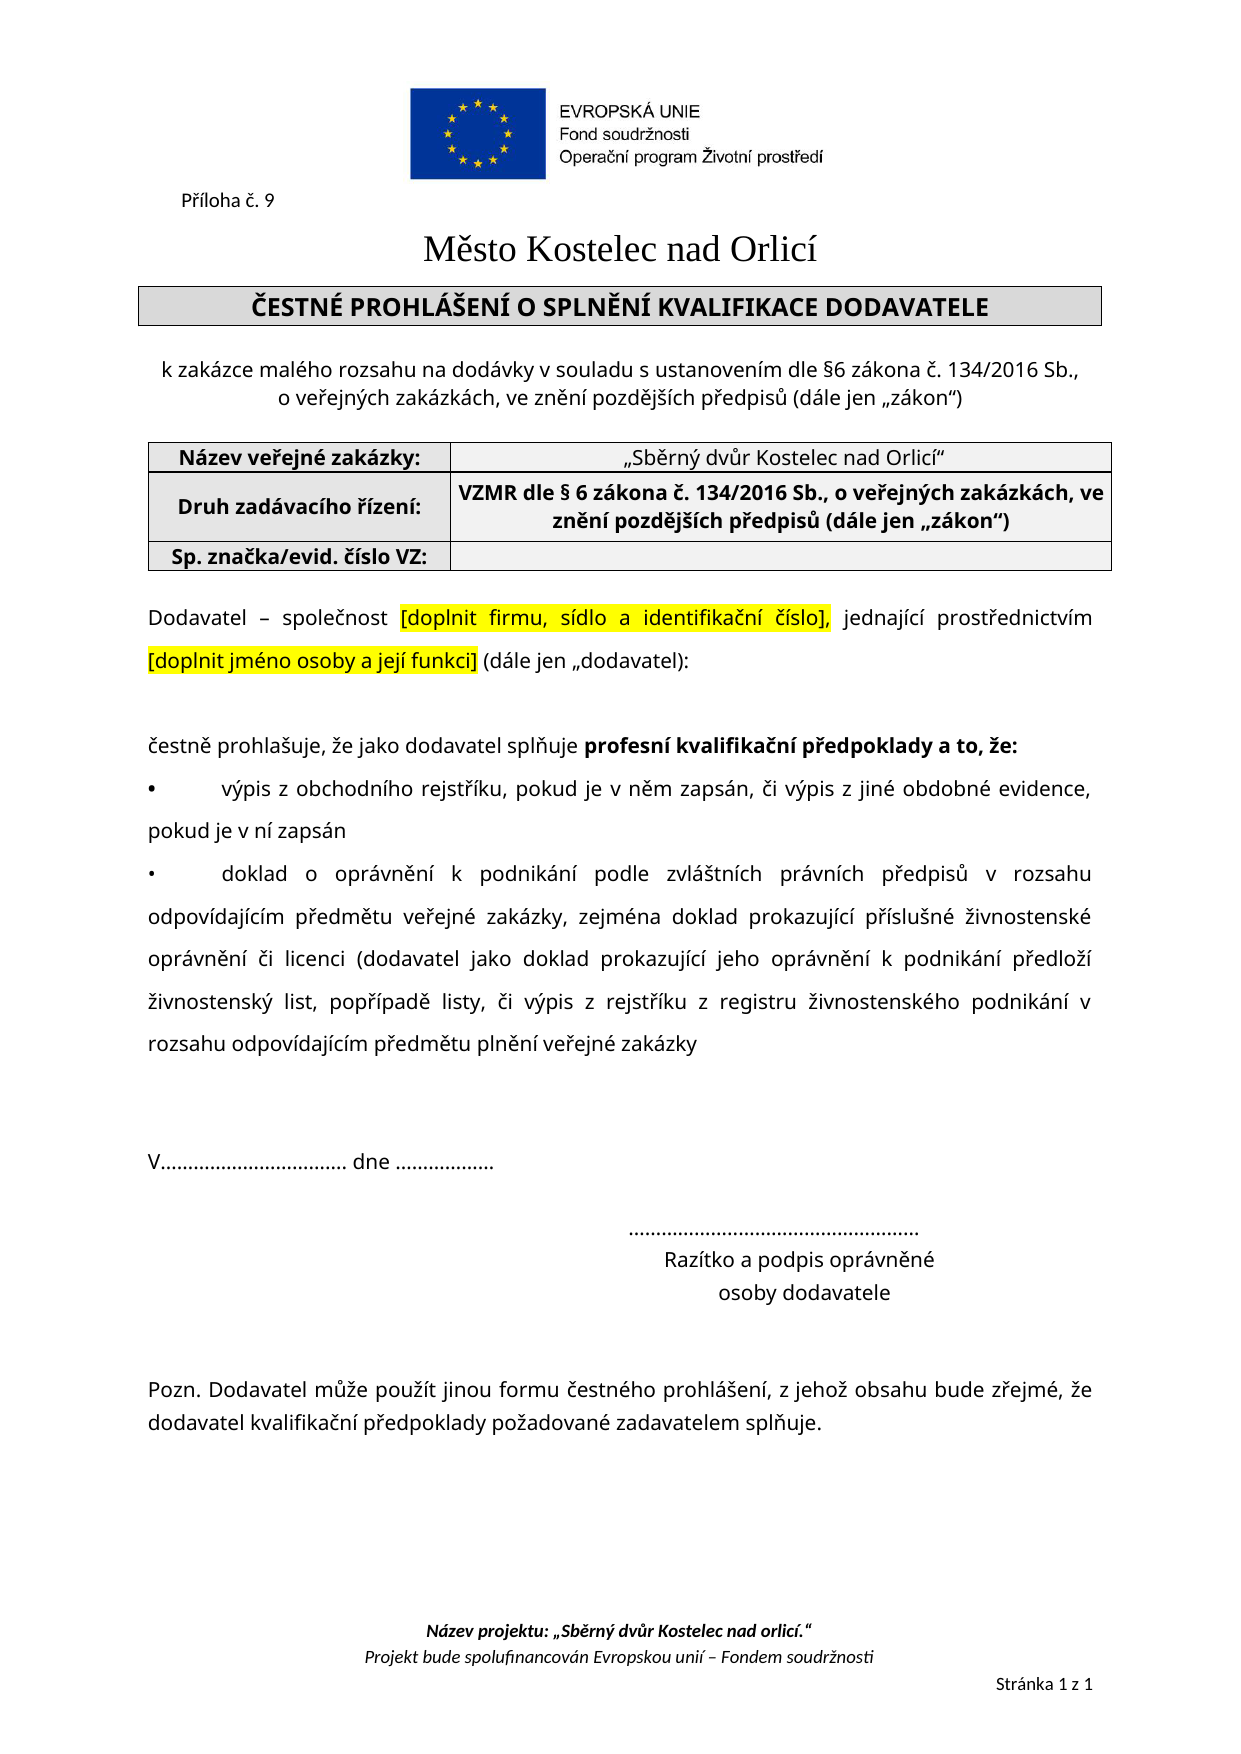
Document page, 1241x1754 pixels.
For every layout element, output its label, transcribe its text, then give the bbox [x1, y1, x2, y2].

table_cell Druh zadávacího řízení: [149, 473, 450, 541]
text osoby dodavatele [598, 1278, 1093, 1306]
table_cell [451, 542, 1111, 570]
text ………………..…………………………… [148, 1213, 1093, 1241]
text Pozn. Dodavatel může použít jinou formu čestného prohlášení, z jehož obsahu bude zřejmé, že dodavatel kvalifikační předpoklady požadované zadavatelem splňuje. [148, 1376, 1093, 1437]
table_header „Sběrný dvůr Kostelec nad Orlicí“ [451, 443, 1111, 471]
subtitle Čestné prohlášení o splnění KVALIFIKACE DODAVATELE [139, 287, 1101, 325]
text • doklad o oprávnění k podnikání podle zvláštních právních předpisů v rozsahu odpovídajícím předmětu veřejné zakázky, zejména doklad prokazující příslušné živnostenské oprávnění či licenci (dodavatel jako doklad prokazující jeho oprávnění k podnikání předloží živnostenský list, popřípadě listy, či výpis z rejstříku z registru živnostenského podnikání v rozsahu odpovídajícím předmětu plnění veřejné zakázky [148, 859, 1093, 1058]
table_cell VZMR dle § 6 zákona č. 134/2016 Sb., o veřejných zakázkách, ve znění pozdějších předpisů (dále jen „zákon“) [451, 473, 1111, 541]
text k zakázce malého rozsahu na dodávky v souladu s ustanovením dle §6 zákona č. 134/2016 Sb., o veřejných zakázkách, ve znění pozdějších předpisů (dále jen „zákon“) [148, 355, 1093, 412]
table_header Název veřejné zakázky: [149, 443, 450, 471]
text Dodavatel – společnost [doplnit firmu, sídlo a identifikační číslo], jednající prostřednictvím [doplnit jméno osoby a její funkci] (dále jen „dodavatel): [148, 603, 1093, 674]
text Razítko a podpis oprávněné [664, 1245, 1093, 1274]
text čestně prohlašuje, že jako dodavatel splňuje profesní kvalifikační předpoklady a to, že: [148, 731, 1093, 760]
table_cell Sp. značka/evid. číslo VZ: [149, 542, 450, 570]
text • výpis z obchodního rejstříku, pokud je v něm zapsán, či výpis z jiné obdobné evidence, pokud je v ní zapsán [148, 774, 1093, 845]
text V……………………………. dne ……………… [148, 1147, 1093, 1176]
